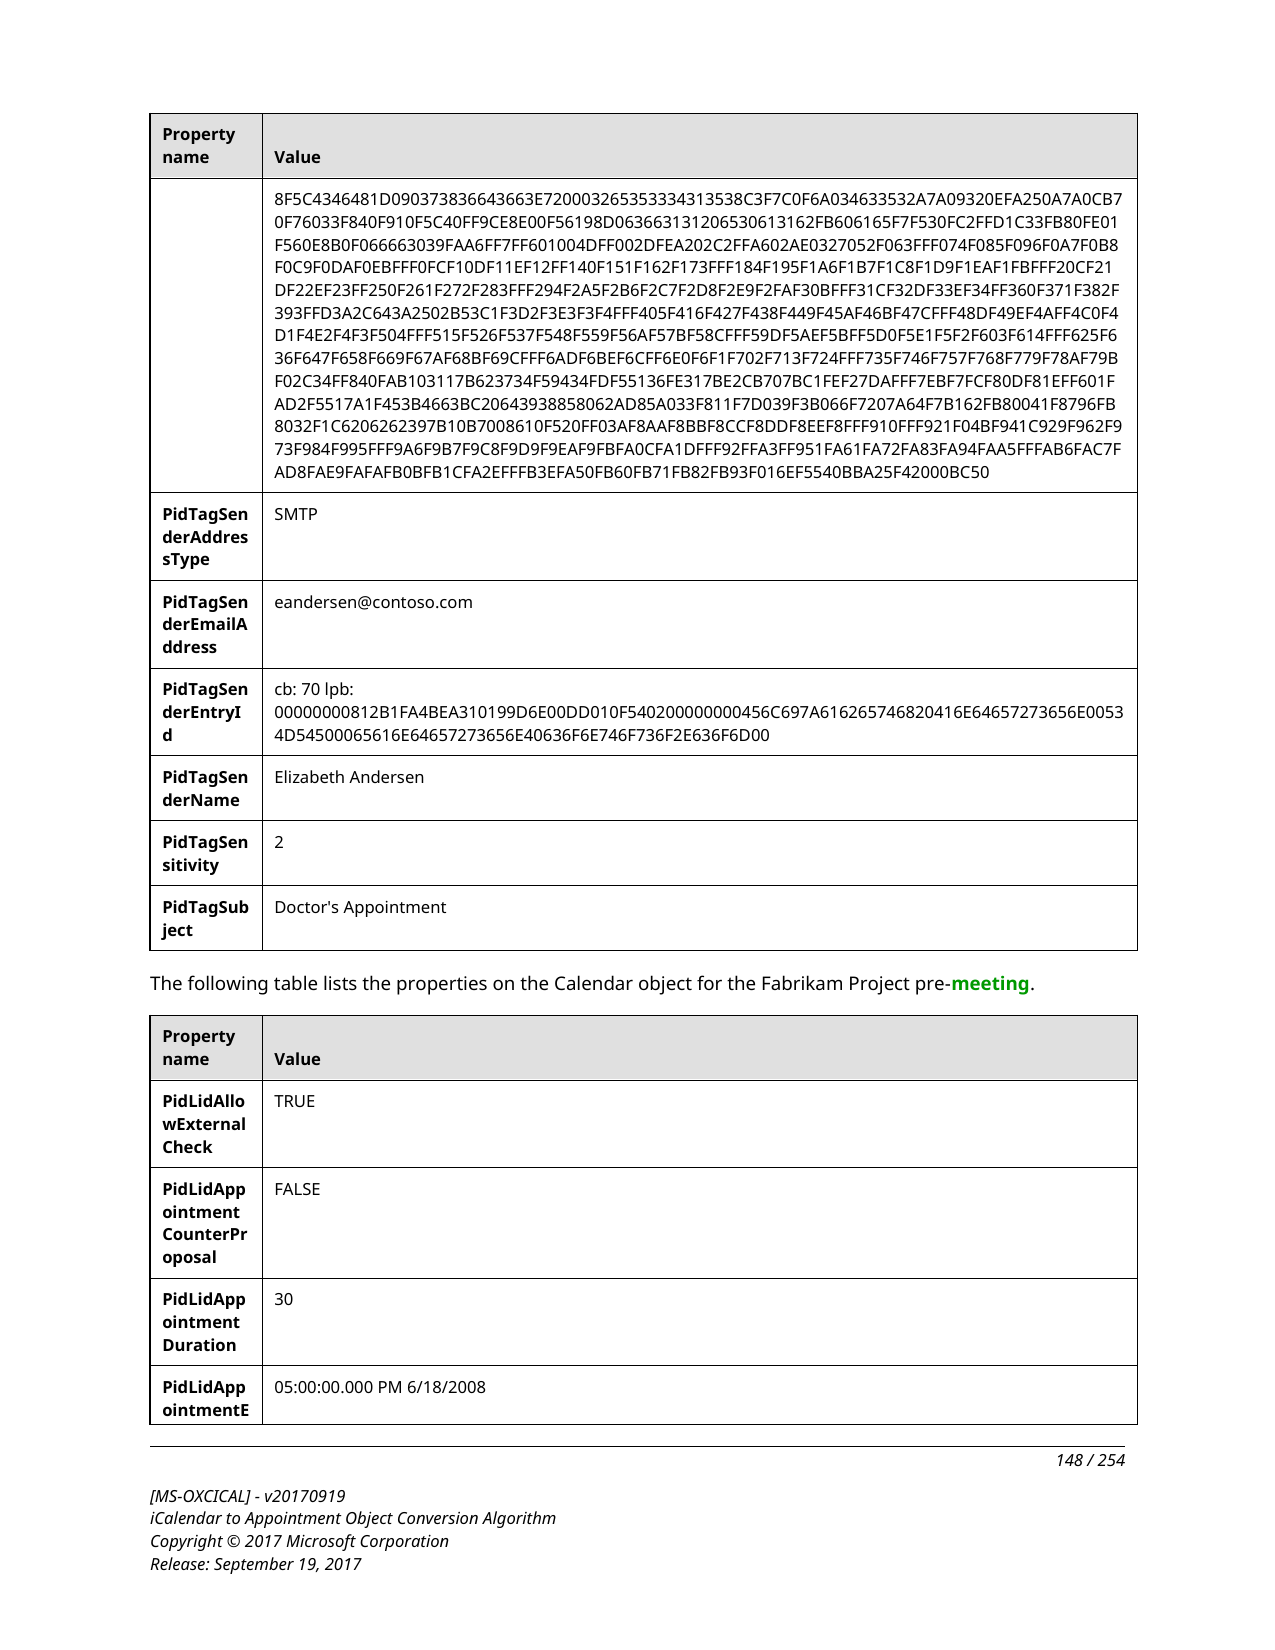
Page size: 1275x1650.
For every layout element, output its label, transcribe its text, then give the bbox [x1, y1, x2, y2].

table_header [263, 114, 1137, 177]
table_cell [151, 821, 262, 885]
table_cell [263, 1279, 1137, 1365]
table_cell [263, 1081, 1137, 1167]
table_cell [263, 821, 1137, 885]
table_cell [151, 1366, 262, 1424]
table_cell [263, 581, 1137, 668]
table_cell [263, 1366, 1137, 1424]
text The following table lists the properties on the Calendar object for the Fabrikam Project pre-meeting. [150, 970, 1125, 996]
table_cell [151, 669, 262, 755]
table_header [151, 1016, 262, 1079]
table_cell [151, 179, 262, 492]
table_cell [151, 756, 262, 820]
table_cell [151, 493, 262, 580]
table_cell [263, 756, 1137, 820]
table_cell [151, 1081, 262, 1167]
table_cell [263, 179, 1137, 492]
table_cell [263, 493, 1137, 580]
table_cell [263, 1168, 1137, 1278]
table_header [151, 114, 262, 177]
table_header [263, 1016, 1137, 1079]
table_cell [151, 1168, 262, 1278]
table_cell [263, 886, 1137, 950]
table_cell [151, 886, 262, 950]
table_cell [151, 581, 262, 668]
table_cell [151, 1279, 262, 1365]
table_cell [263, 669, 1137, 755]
